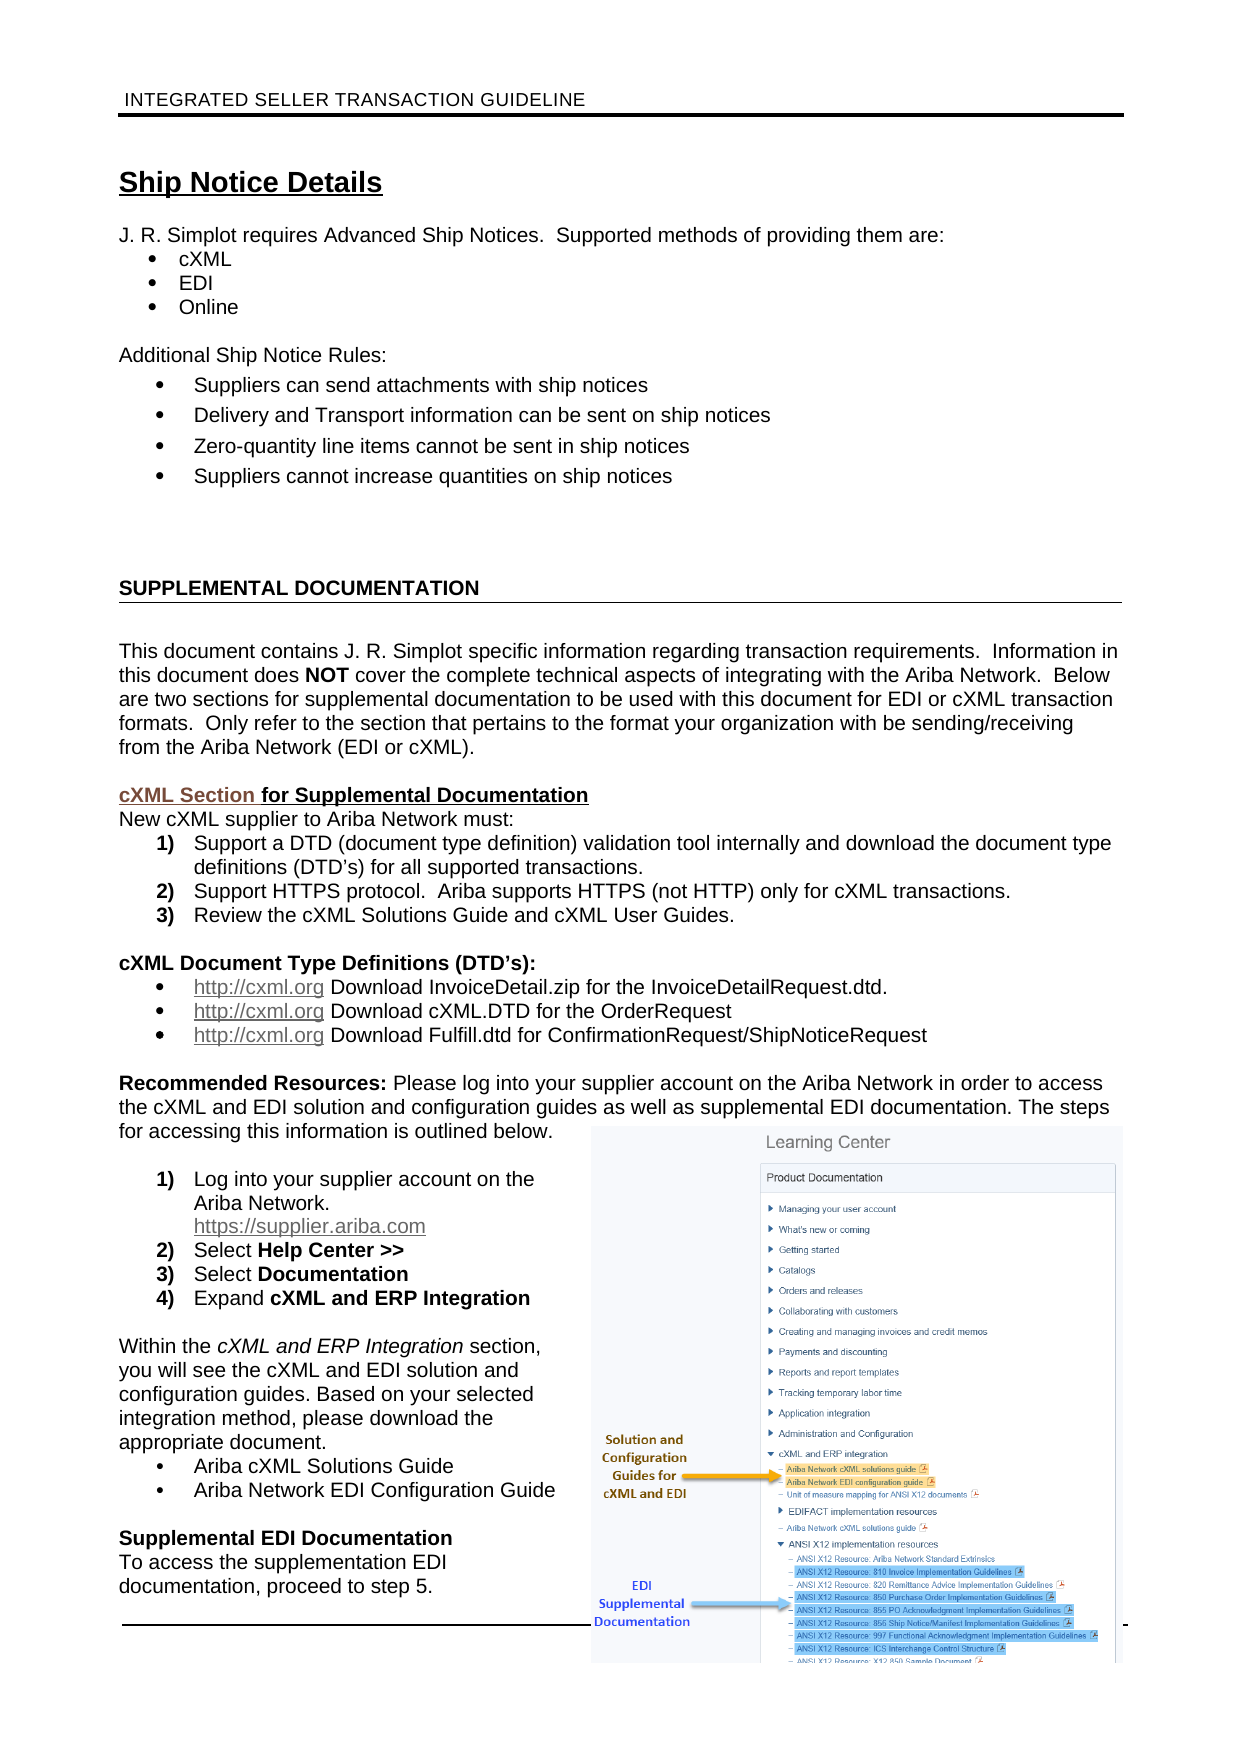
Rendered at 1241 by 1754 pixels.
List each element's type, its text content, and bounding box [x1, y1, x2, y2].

list http://cxml.org Download Fulfill.dtd for ConfirmationRequest/ShipNoticeRequest [156, 1023, 1122, 1047]
text cXML Document Type Definitions (DTD’s): [118, 951, 1122, 974]
list Support HTTPS protocol. Ariba supports HTTPS (not HTTP) only for cXML transactions. [156, 879, 1122, 903]
list Suppliers can send attachments with ship notices [156, 373, 1122, 397]
list Support a DTD (document type definition) validation tool internally and download the document type definitions (DTD’s) for all supported transactions. [156, 831, 1122, 879]
text cXML Section for Supplemental Documentation [118, 783, 1122, 807]
list Log into your supplier account on the Ariba Network. [156, 1166, 583, 1214]
picture [583, 1126, 1123, 1663]
list EDI [148, 271, 1122, 294]
text New cXML supplier to Ariba Network must: [118, 807, 1122, 831]
text J. R. Simplot requires Advanced Ship Notices. Supported methods of providing them are: [118, 222, 1122, 246]
list Review the cXML Solutions Guide and cXML User Guides. [156, 903, 1122, 951]
text Within the cXML and ERP Integration section, you will see the cXML and EDI solution and configuration guides. Based on your selected integration method, please download the appropriate document. [118, 1334, 583, 1454]
list Zero-quantity line items cannot be sent in ship notices [156, 433, 1122, 457]
list Additional Ship Notice Rules: [118, 343, 1122, 367]
text Recommended Resources: Please log into your supplier account on the Ariba Network in order to access the cXML and EDI solution and configuration guides as well as supplemental EDI documentation. The steps for accessing this information is outlined below. [118, 1071, 1122, 1142]
list Delivery and Transport information can be sent on ship notices [156, 403, 1122, 427]
text To access the supplementation EDI documentation, proceed to step 5. [118, 1550, 583, 1598]
list Select Documentation [156, 1262, 583, 1286]
list http://cxml.org Download InvoiceDetail.zip for the InvoiceDetailRequest.dtd. [156, 974, 1122, 998]
list Ariba Network EDI Configuration Guide [156, 1478, 583, 1502]
list Suppliers cannot increase quantities on ship notices [156, 464, 1122, 488]
text https://supplier.ariba.com [193, 1214, 583, 1238]
subtitle Supplemental Documentation [118, 576, 1122, 603]
list Online [148, 294, 1122, 319]
list Expand cXML and ERP Integration [156, 1286, 583, 1310]
text Supplemental EDI Documentation [118, 1526, 583, 1550]
list http://cxml.org Download cXML.DTD for the OrderRequest [156, 998, 1122, 1023]
subtitle Ship Notice Details [118, 165, 1122, 198]
list cXML [148, 246, 1122, 271]
list Select Help Center >> [156, 1238, 583, 1262]
list Ariba cXML Solutions Guide [156, 1454, 583, 1478]
text This document contains J. R. Simplot specific information regarding transaction requirements. Information in this document does NOT cover the complete technical aspects of integrating with the Ariba Network. Below are two sections for supplemental documentation to be used with this document for EDI or cXML transaction formats. Only refer to the section that pertains to the format your organization with be sending/receiving from the Ariba Network (EDI or cXML). [118, 639, 1122, 759]
